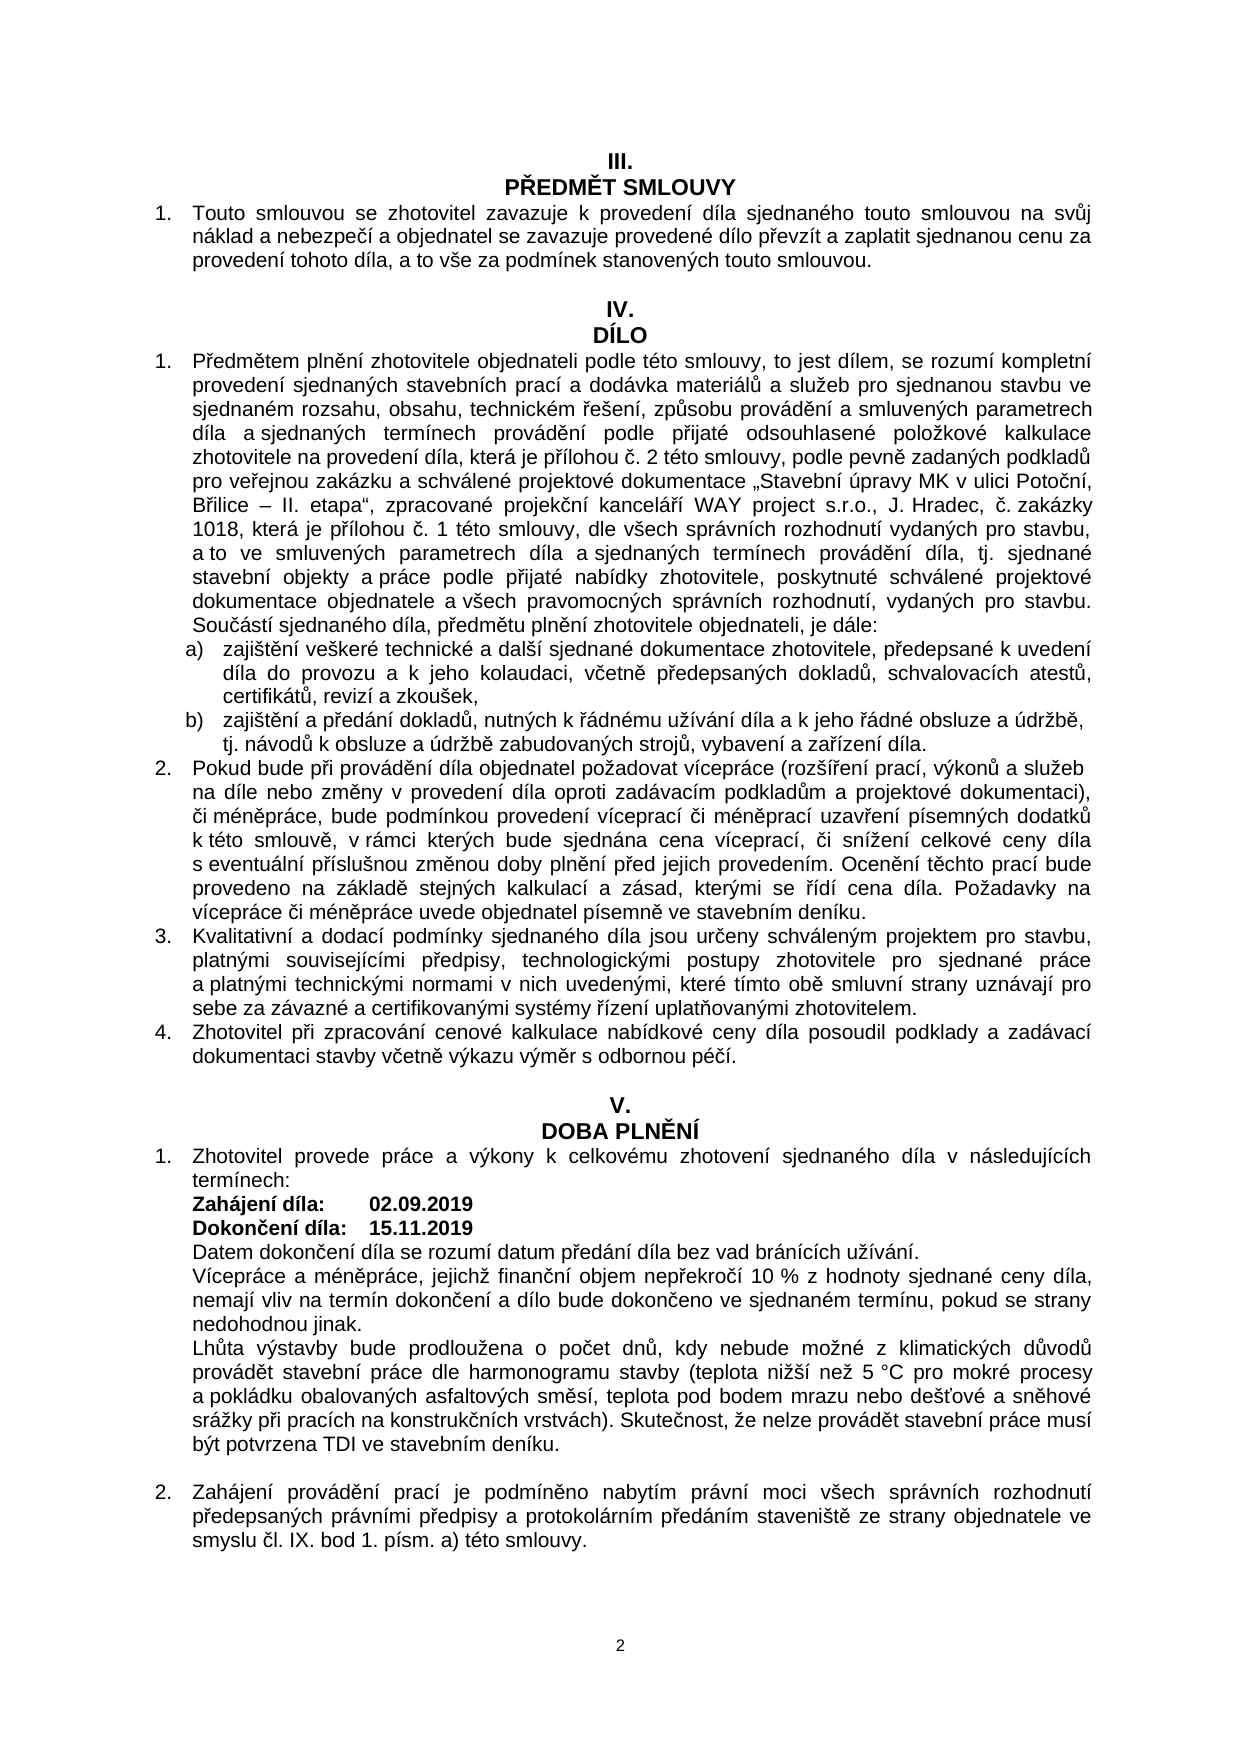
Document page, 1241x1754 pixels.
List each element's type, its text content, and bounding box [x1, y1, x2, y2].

list Kvalitativní a dodací podmínky sjednaného díla jsou určeny schváleným projektem pro stavbu, platnými souvisejícími předpisy, technologickými postupy zhotovitele pro sjednané práce a platnými technickými normami v nich uvedenými, které tímto obě smluvní strany uznávají pro sebe za závazné a certifikovanými systémy řízení uplatňovanými zhotovitelem. [154, 924, 1093, 1020]
text IV. [148, 296, 1093, 322]
list Vícepráce a méněpráce, jejichž finanční objem nepřekročí 10 % z hodnoty sjednané ceny díla, nemají vliv na termín dokončení a dílo bude dokončeno ve sjednaném termínu, pokud se strany nedohodnou jinak. [192, 1264, 1093, 1336]
list Lhůta výstavby bude prodloužena o počet dnů, kdy nebude možné z klimatických důvodů provádět stavební práce dle harmonogramu stavby (teplota nižší než 5 °C pro mokré procesy a pokládku obalovaných asfaltových směsí, teplota pod bodem mrazu nebo dešťové a sněhové srážky při pracích na konstrukčních vrstvách). Skutečnost, že nelze provádět stavební práce musí být potvrzena TDI ve stavebním deníku. [192, 1336, 1093, 1456]
text PŘEDMĚT SMLOUVY [148, 174, 1093, 200]
list zajištění veškeré technické a další sjednané dokumentace zhotovitele, předepsané k uvedení díla do provozu a k jeho kolaudaci, včetně předepsaných dokladů, schvalovacích atestů, certifikátů, revizí a zkoušek, [185, 636, 1093, 708]
list Zhotovitel provede práce a výkony k celkovému zhotovení sjednaného díla v následujících termínech: [154, 1144, 1093, 1192]
list Touto smlouvou se zhotovitel zavazuje k provedení díla sjednaného touto smlouvou na svůj náklad a nebezpečí a objednatel se zavazuje provedené dílo převzít a zaplatit sjednanou cenu za provedení tohoto díla, a to vše za podmínek stanovených touto smlouvou. [154, 200, 1093, 272]
list Zahájení provádění prací je podmíněno nabytím právní moci všech správních rozhodnutí předepsaných právními předpisy a protokolárním předáním staveniště ze strany objednatele ve smyslu čl. IX. bod 1. písm. a) této smlouvy. [154, 1480, 1093, 1552]
list Zhotovitel při zpracování cenové kalkulace nabídkové ceny díla posoudil podklady a zadávací dokumentaci stavby včetně výkazu výměr s odbornou péčí. [154, 1020, 1093, 1068]
text DOBA PLNĚNÍ [148, 1118, 1093, 1144]
text V. [148, 1092, 1093, 1118]
text DÍLO [148, 322, 1093, 349]
list Pokud bude při provádění díla objednatel požadovat vícepráce (rozšíření prací, výkonů a služeb na díle nebo změny v provedení díla oproti zadávacím podkladům a projektové dokumentaci), či méněpráce, bude podmínkou provedení víceprací či méněprací uzavření písemných dodatků k této smlouvě, v rámci kterých bude sjednána cena víceprací, či snížení celkové ceny díla s eventuální příslušnou změnou doby plnění před jejich provedením. Ocenění těchto prací bude provedeno na základě stejných kalkulací a zásad, kterými se řídí cena díla. Požadavky na vícepráce či méněpráce uvede objednatel písemně ve stavebním deníku. [154, 756, 1093, 924]
list Dokončení díla: 15.11.2019 [192, 1216, 1093, 1240]
list Předmětem plnění zhotovitele objednateli podle této smlouvy, to jest dílem, se rozumí kompletní provedení sjednaných stavebních prací a dodávka materiálů a služeb pro sjednanou stavbu ve sjednaném rozsahu, obsahu, technickém řešení, způsobu provádění a smluvených parametrech díla a sjednaných termínech provádění podle přijaté odsouhlasené položkové kalkulace zhotovitele na provedení díla, která je přílohou č. 2 této smlouvy, podle pevně zadaných podkladů pro veřejnou zakázku a schválené projektové dokumentace „Stavební úpravy MK v ulici Potoční, Břilice – II. etapa“, zpracované projekční kanceláří WAY project s.r.o., J. Hradec, č. zakázky 1018, která je přílohou č. 1 této smlouvy, dle všech správních rozhodnutí vydaných pro stavbu, a to ve smluvených parametrech díla a sjednaných termínech provádění díla, tj. sjednané stavební objekty a práce podle přijaté nabídky zhotovitele, poskytnuté schválené projektové dokumentace objednatele a všech pravomocných správních rozhodnutí, vydaných pro stavbu. Součástí sjednaného díla, předmětu plnění zhotovitele objednateli, je dále: [154, 349, 1093, 636]
text III. [148, 148, 1093, 174]
list zajištění a předání dokladů, nutných k řádnému užívání díla a k jeho řádné obsluze a údržbě, tj. návodů k obsluze a údržbě zabudovaných strojů, vybavení a zařízení díla. [185, 708, 1093, 756]
list Zahájení díla: 02.09.2019 [192, 1192, 1093, 1216]
list Datem dokončení díla se rozumí datum předání díla bez vad bránících užívání. [192, 1240, 1093, 1264]
